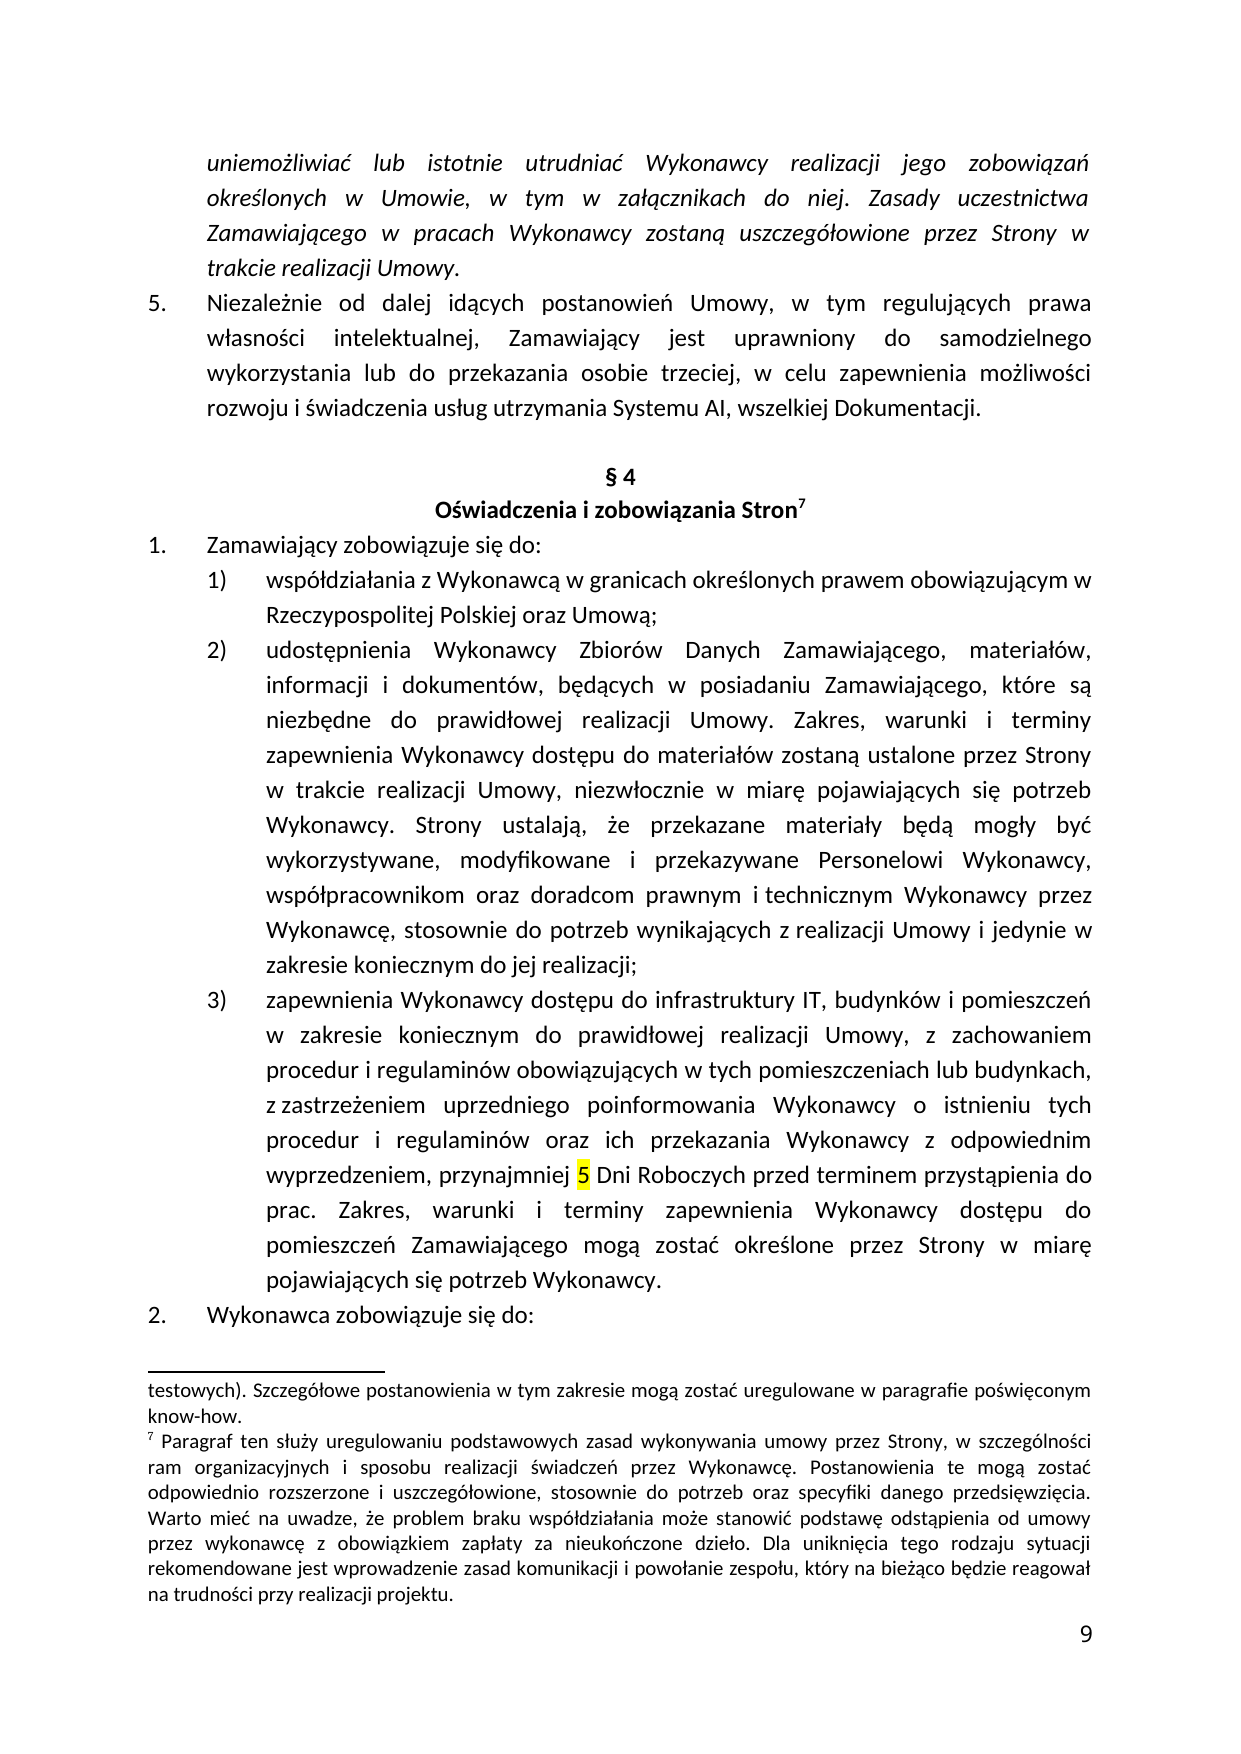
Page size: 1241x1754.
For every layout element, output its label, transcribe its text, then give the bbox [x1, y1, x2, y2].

text § 4 [148, 461, 1093, 492]
list zapewnienia Wykonawcy dostępu do infrastruktury IT, budynków i pomieszczeń w zakresie koniecznym do prawidłowej realizacji Umowy, z zachowaniem procedur i regulaminów obowiązujących w tych pomieszczeniach lub budynkach, z zastrzeżeniem uprzedniego poinformowania Wykonawcy o istnieniu tych procedur i regulaminów oraz ich przekazania Wykonawcy z odpowiednim wyprzedzeniem, przynajmniej 5 Dni Roboczych przed terminem przystąpienia do prac. Zakres, warunki i terminy zapewnienia Wykonawcy dostępu do pomieszczeń Zamawiającego mogą zostać określone przez Strony w miarę pojawiających się potrzeb Wykonawcy. [207, 984, 1093, 1295]
list udostępnienia Wykonawcy Zbiorów Danych Zamawiającego, materiałów, informacji i dokumentów, będących w posiadaniu Zamawiającego, które są niezbędne do prawidłowej realizacji Umowy. Zakres, warunki i terminy zapewnienia Wykonawcy dostępu do materiałów zostaną ustalone przez Strony w trakcie realizacji Umowy, niezwłocznie w miarę pojawiających się potrzeb Wykonawcy. Strony ustalają, że przekazane materiały będą mogły być wykorzystywane, modyfikowane i przekazywane Personelowi Wykonawcy, współpracownikom oraz doradcom prawnym i technicznym Wykonawcy przez Wykonawcę, stosownie do potrzeb wynikających z realizacji Umowy i jedynie w zakresie koniecznym do jej realizacji; [207, 634, 1093, 980]
text Oświadczenia i zobowiązania Stron [148, 494, 1093, 525]
list W ramach realizacji Umowy Wykonawca zobowiązany będzie do umożliwienia osobom wskazanym przez Zamawiającego uczestnictwa w pracach Wykonawcy w celu wykształcenia przez te osoby odpowiednich umiejętności oraz kompetencji (Know-how), pozwalających na kontynuowanie prac nad Systemem AI, w tym dostępu do wszelkiej Dokumentacji. Uczestniczenie w pracach Wykonawcy nie może uniemożliwiać lub istotnie utrudniać Wykonawcy realizacji jego zobowiązań określonych w Umowie, w tym w załącznikach do niej. Zasady uczestnictwa Zamawiającego w pracach Wykonawcy zostaną uszczegółowione przez Strony w trakcie realizacji Umowy. [148, 148, 1093, 283]
list Niezależnie od dalej idących postanowień Umowy, w tym regulujących prawa własności intelektualnej, Zamawiający jest uprawniony do samodzielnego wykorzystania lub do przekazania osobie trzeciej, w celu zapewnienia możliwości rozwoju i świadczenia usług utrzymania Systemu AI, wszelkiej Dokumentacji. [148, 288, 1093, 423]
list współdziałania z Wykonawcą w granicach określonych prawem obowiązującym w Rzeczypospolitej Polskiej oraz Umową; [207, 564, 1093, 630]
list Zamawiający zobowiązuje się do: [148, 529, 1093, 560]
list Wykonawca zobowiązuje się do: [148, 1299, 1093, 1330]
